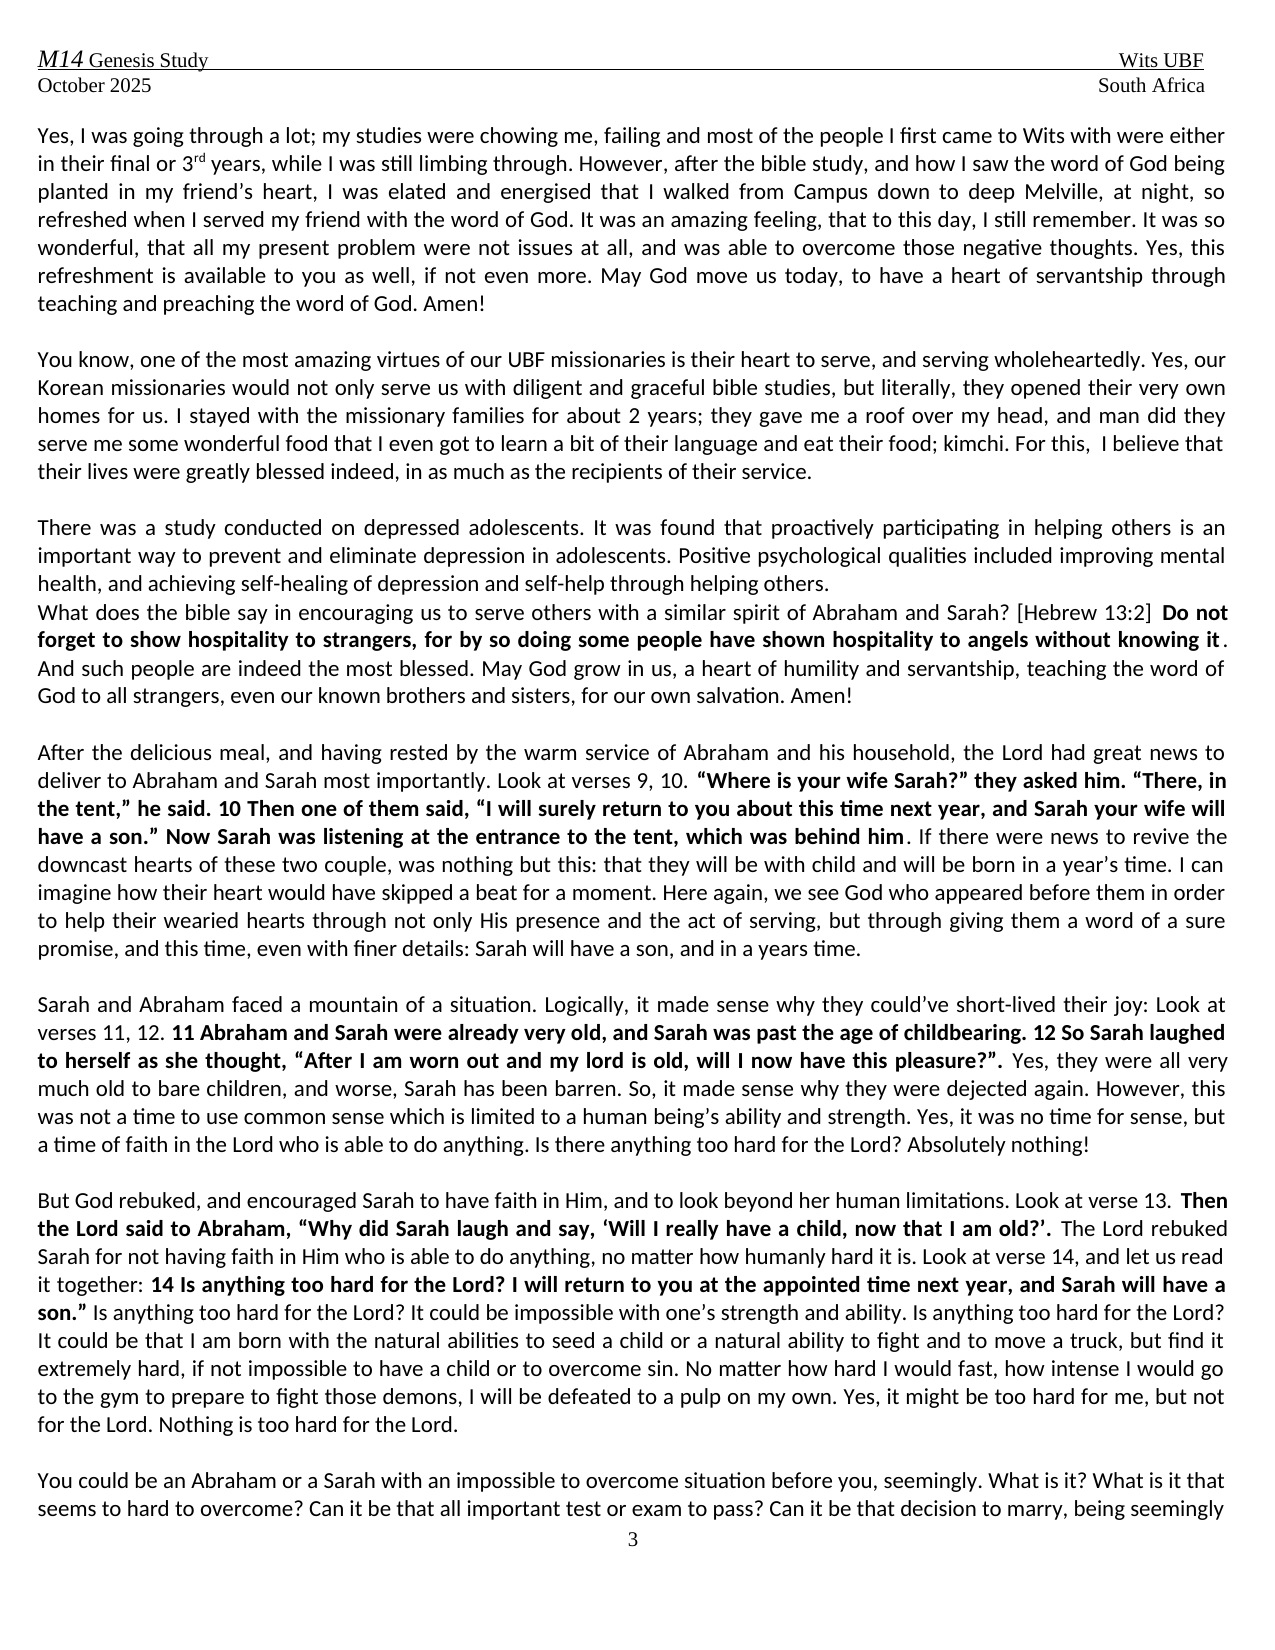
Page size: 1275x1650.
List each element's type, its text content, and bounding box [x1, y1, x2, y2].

text But God rebuked, and encouraged Sarah to have faith in Him, and to look beyond her human limitations. Look at verse 13. Then the Lord said to Abraham, “Why did Sarah laugh and say, ‘Will I really have a child, now that I am old?’. The Lord rebuked Sarah for not having faith in Him who is able to do anything, no matter how humanly hard it is. Look at verse 14, and let us read it together: 14 Is anything too hard for the Lord? I will return to you at the appointed time next year, and Sarah will have a son.” Is anything too hard for the Lord? It could be impossible with one’s strength and ability. Is anything too hard for the Lord? It could be that I am born with the natural abilities to seed a child or a natural ability to fight and to move a truck, but find it extremely hard, if not impossible to have a child or to overcome sin. No matter how hard I would fast, how intense I would go to the gym to prepare to fight those demons, I will be defeated to a pulp on my own. Yes, it might be too hard for me, but not for the Lord. Nothing is too hard for the Lord. [37, 1186, 1228, 1438]
text What does the bible say in encouraging us to serve others with a similar spirit of Abraham and Sarah? [Hebrew 13:2] Do not forget to show hospitality to strangers, for by so doing some people have shown hospitality to angels without knowing it. And such people are indeed the most blessed. May God grow in us, a heart of humility and servantship, teaching the word of God to all strangers, even our known brothers and sisters, for our own salvation. Amen! [37, 598, 1228, 710]
text Sarah and Abraham faced a mountain of a situation. Logically, it made sense why they could’ve short-lived their joy: Look at verses 11, 12. 11 Abraham and Sarah were already very old, and Sarah was past the age of childbearing. 12 So Sarah laughed to herself as she thought, “After I am worn out and my lord is old, will I now have this pleasure?”. Yes, they were all very much old to bare children, and worse, Sarah has been barren. So, it made sense why they were dejected again. However, this was not a time to use common sense which is limited to a human being’s ability and strength. Yes, it was no time for sense, but a time of faith in the Lord who is able to do anything. Is there anything too hard for the Lord? Absolutely nothing! [37, 990, 1228, 1158]
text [37, 1466, 1228, 1522]
text There was a study conducted on depressed adolescents. It was found that proactively participating in helping others is an important way to prevent and eliminate depression in adolescents. Positive psychological qualities included improving mental health, and achieving self-healing of depression and self-help through helping others. [37, 513, 1228, 598]
text You know, one of the most amazing virtues of our UBF missionaries is their heart to serve, and serving wholeheartedly. Yes, our Korean missionaries would not only serve us with diligent and graceful bible studies, but literally, they opened their very own homes for us. I stayed with the missionary families for about 2 years; they gave me a roof over my head, and man did they serve me some wonderful food that I even got to learn a bit of their language and eat their food; kimchi. For this, I believe that their lives were greatly blessed indeed, in as much as the recipients of their service. [37, 345, 1228, 486]
text After the delicious meal, and having rested by the warm service of Abraham and his household, the Lord had great news to deliver to Abraham and Sarah most importantly. Look at verses 9, 10. “Where is your wife Sarah?” they asked him. “There, in the tent,” he said. 10 Then one of them said, “I will surely return to you about this time next year, and Sarah your wife will have a son.” Now Sarah was listening at the entrance to the tent, which was behind him. If there were news to revive the downcast hearts of these two couple, was nothing but this: that they will be with child and will be born in a year’s time. I can imagine how their heart would have skipped a beat for a moment. Here again, we see God who appeared before them in order to help their wearied hearts through not only His presence and the act of serving, but through giving them a word of a sure promise, and this time, even with finer details: Sarah will have a son, and in a years time. [37, 738, 1228, 962]
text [37, 121, 1228, 317]
